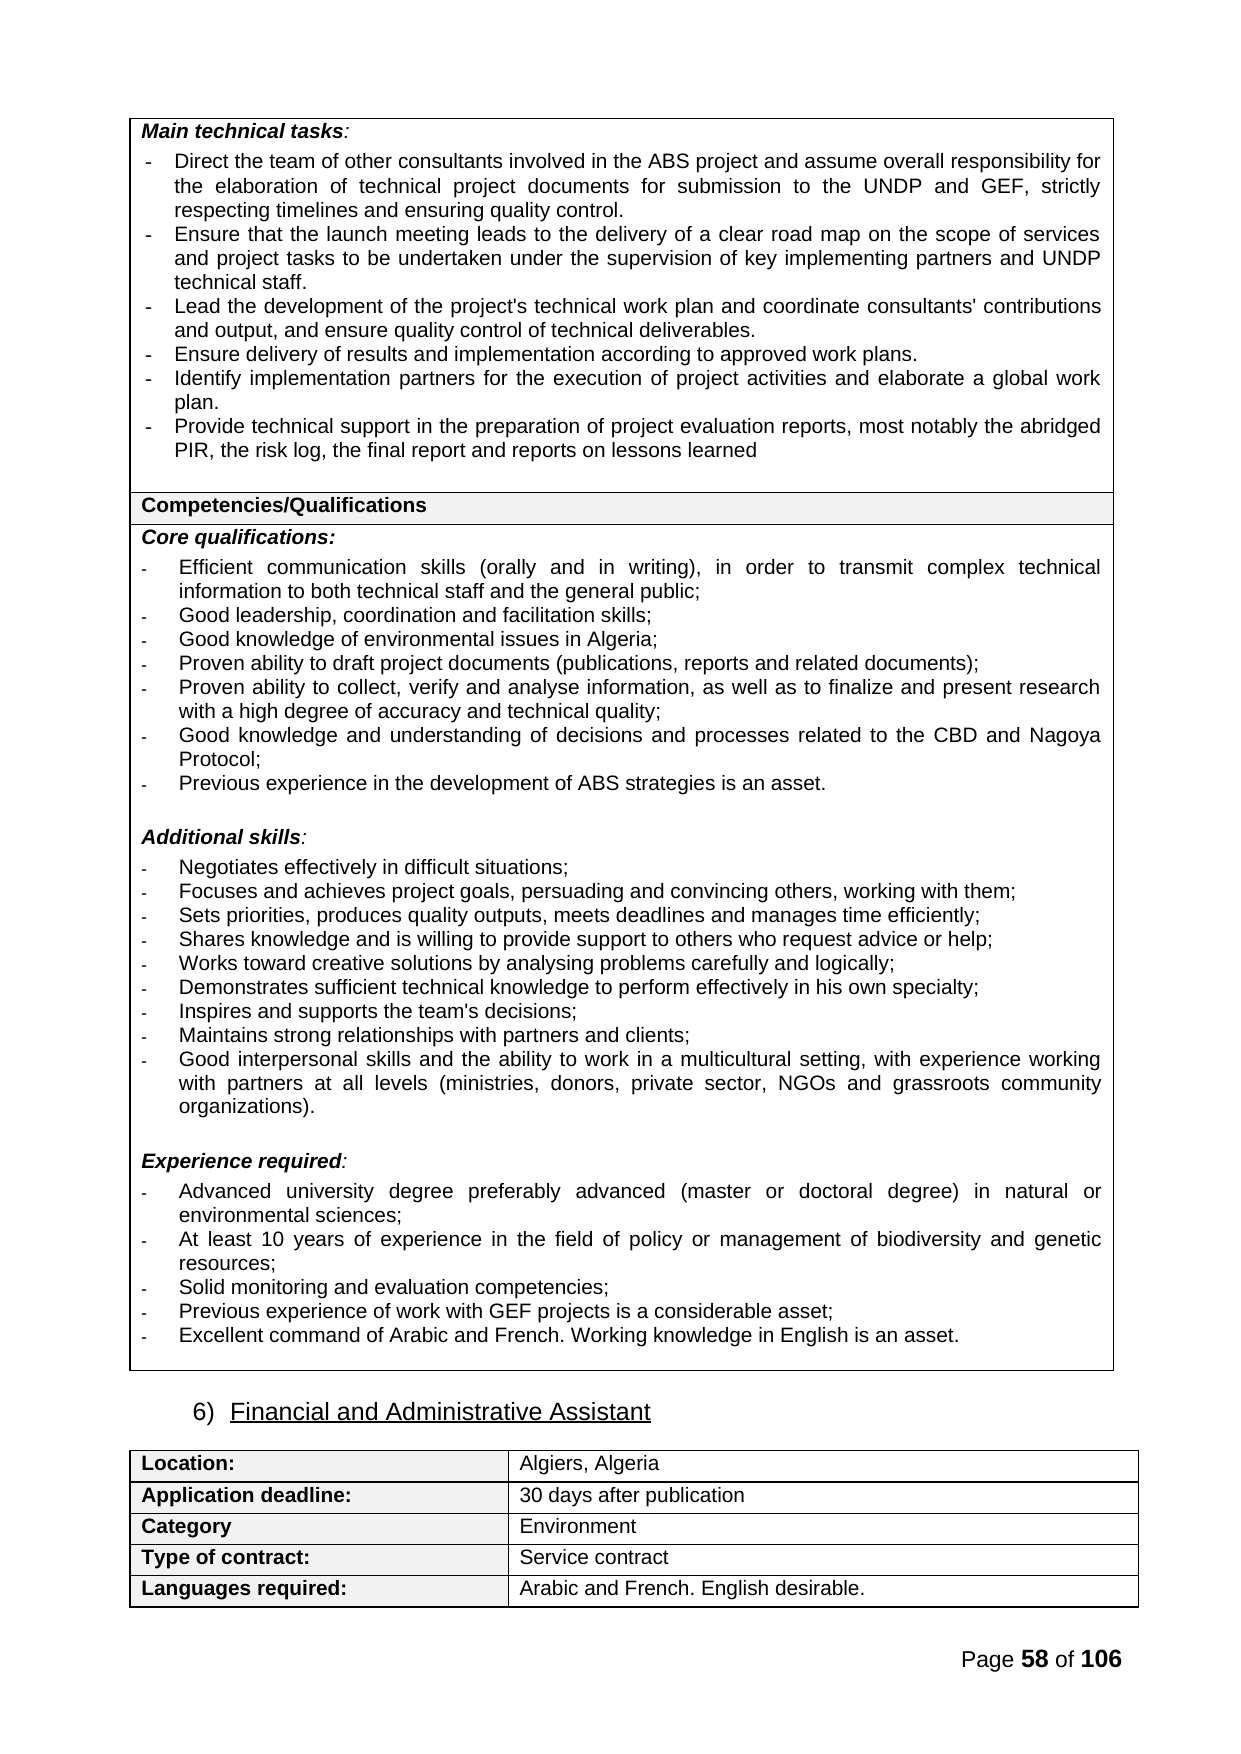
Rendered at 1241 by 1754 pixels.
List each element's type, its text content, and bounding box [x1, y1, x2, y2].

table_cell Core qualifications: Efficient communication skills (orally and in writing), in order to transmit complex technical information to both technical staff and the general public; Good leadership, coordination and facilitation skills; Good knowledge of environmental issues in Algeria; Proven ability to draft project documents (publications, reports and related documents); Proven ability to collect, verify and analyse information, as well as to finalize and present research with a high degree of accuracy and technical quality; Good knowledge and understanding of decisions and processes related to the CBD and Nagoya Protocol; Previous experience in the development of ABS strategies is an asset. Additional skills: Negotiates effectively in difficult situations; Focuses and achieves project goals, persuading and convincing others, working with them; Sets priorities, produces quality outputs, meets deadlines and manages time efficiently; Shares knowledge and is willing to provide support to others who request advice or help; Works toward creative solutions by analysing problems carefully and logically; Demonstrates sufficient technical knowledge to perform effectively in his own specialty; Inspires and supports the team's decisions; Maintains strong relationships with partners and clients; Good interpersonal skills and the ability to work in a multicultural setting, with experience working with partners at all levels (ministries, donors, private sector, NGOs and grassroots community organizations). Experience required: Advanced university degree preferably advanced (master or doctoral degree) in natural or environmental sciences; At least 10 years of experience in the field of policy or management of biodiversity and genetic resources; Solid monitoring and evaluation competencies; Previous experience of work with GEF projects is a considerable asset; Excellent command of Arabic and French. Working knowledge in English is an asset. [131, 525, 1113, 1370]
table_cell Service contract [509, 1545, 1138, 1575]
table_cell Application deadline: [131, 1483, 508, 1513]
table_header Location: [131, 1451, 508, 1481]
table_header Algiers, Algeria [509, 1451, 1138, 1481]
table_cell Environment [509, 1514, 1138, 1544]
table_cell Type of contract: [131, 1545, 508, 1575]
table_cell Arabic and French. English desirable. [509, 1576, 1138, 1606]
table_cell 30 days after publication [509, 1483, 1138, 1513]
table_cell Competencies/Qualifications [131, 493, 1113, 523]
table_cell Category [131, 1514, 508, 1544]
table_cell Languages required: [131, 1576, 508, 1606]
subtitle Financial and Administrative Assistant [192, 1396, 1122, 1425]
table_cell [131, 119, 1113, 492]
